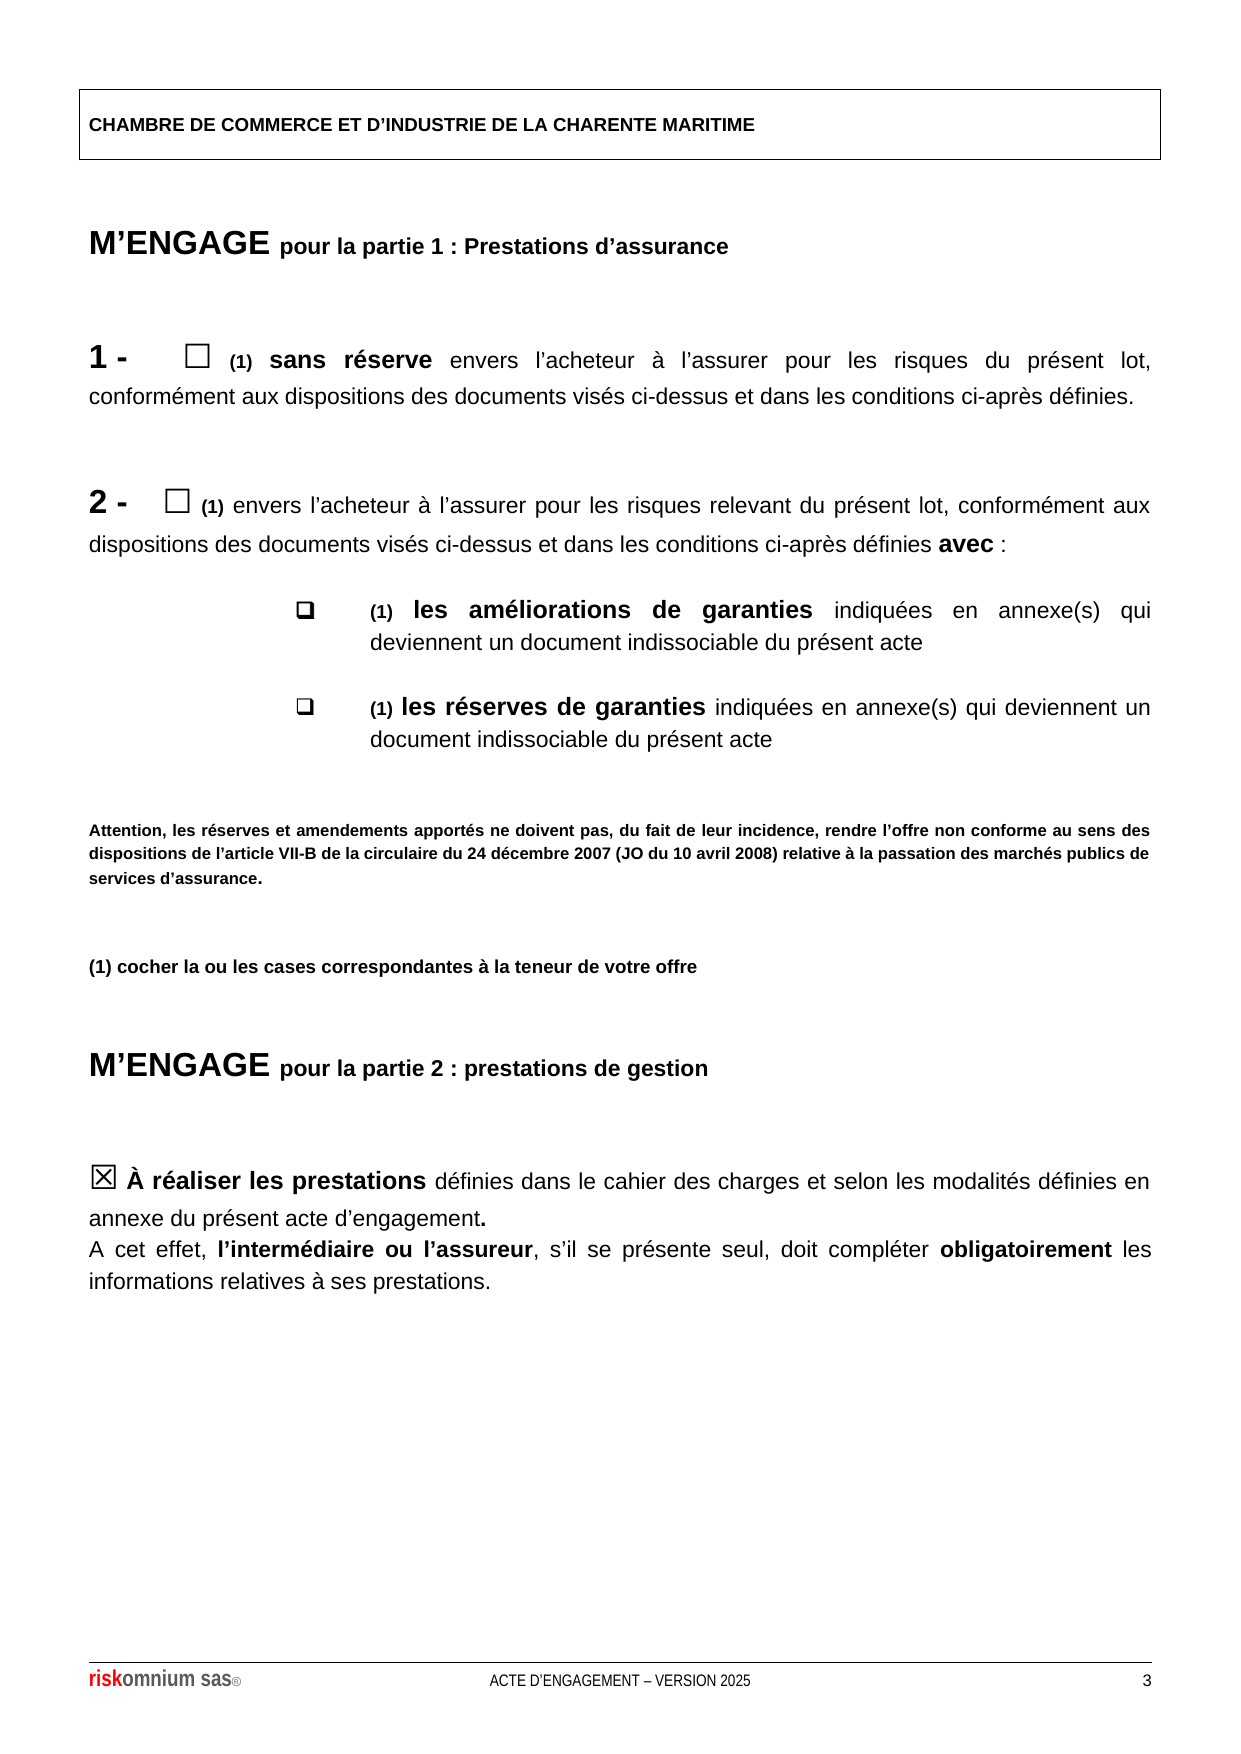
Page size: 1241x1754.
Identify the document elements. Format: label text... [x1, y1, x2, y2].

text À réaliser les prestations définies dans le cahier des charges et selon les modalités définies en annexe du présent acte d’engagement. [89, 1154, 1152, 1231]
list (1) les améliorations de garanties indiquées en annexe(s) qui deviennent un document indissociable du présent acte [295, 595, 1152, 655]
text (1) cocher la ou les cases correspondantes à la teneur de votre offre [89, 956, 1152, 978]
text M’ENGAGE pour la partie 1 : Prestations d’assurance [89, 223, 1152, 262]
text M’ENGAGE pour la partie 2 : prestations de gestion [89, 1045, 1152, 1083]
list (1) les réserves de garanties indiquées en annexe(s) qui deviennent un document indissociable du présent acte [295, 692, 1152, 752]
text Attention, les réserves et amendements apportés ne doivent pas, du fait de leur incidence, rendre l’offre non conforme au sens des dispositions de l’article VII-B de la circulaire du 24 décembre 2007 (JO du 10 avril 2008) relative à la passation des marchés publics de services d’assurance. [89, 821, 1152, 889]
text 1 - (1) sans réserve envers l’acheteur à l’assurer pour les risques du présent lot, conformément aux dispositions des documents visés ci-dessus et dans les conditions ci-après définies. [89, 332, 1152, 409]
text A cet effet, l’intermédiaire ou l’assureur, s’il se présente seul, doit compléter obligatoirement les informations relatives à ses prestations. [89, 1236, 1152, 1294]
text 2 - (1) envers l’acheteur à l’assurer pour les risques relevant du présent lot, conformément aux dispositions des documents visés ci-dessus et dans les conditions ci-après définies avec : [89, 478, 1152, 558]
